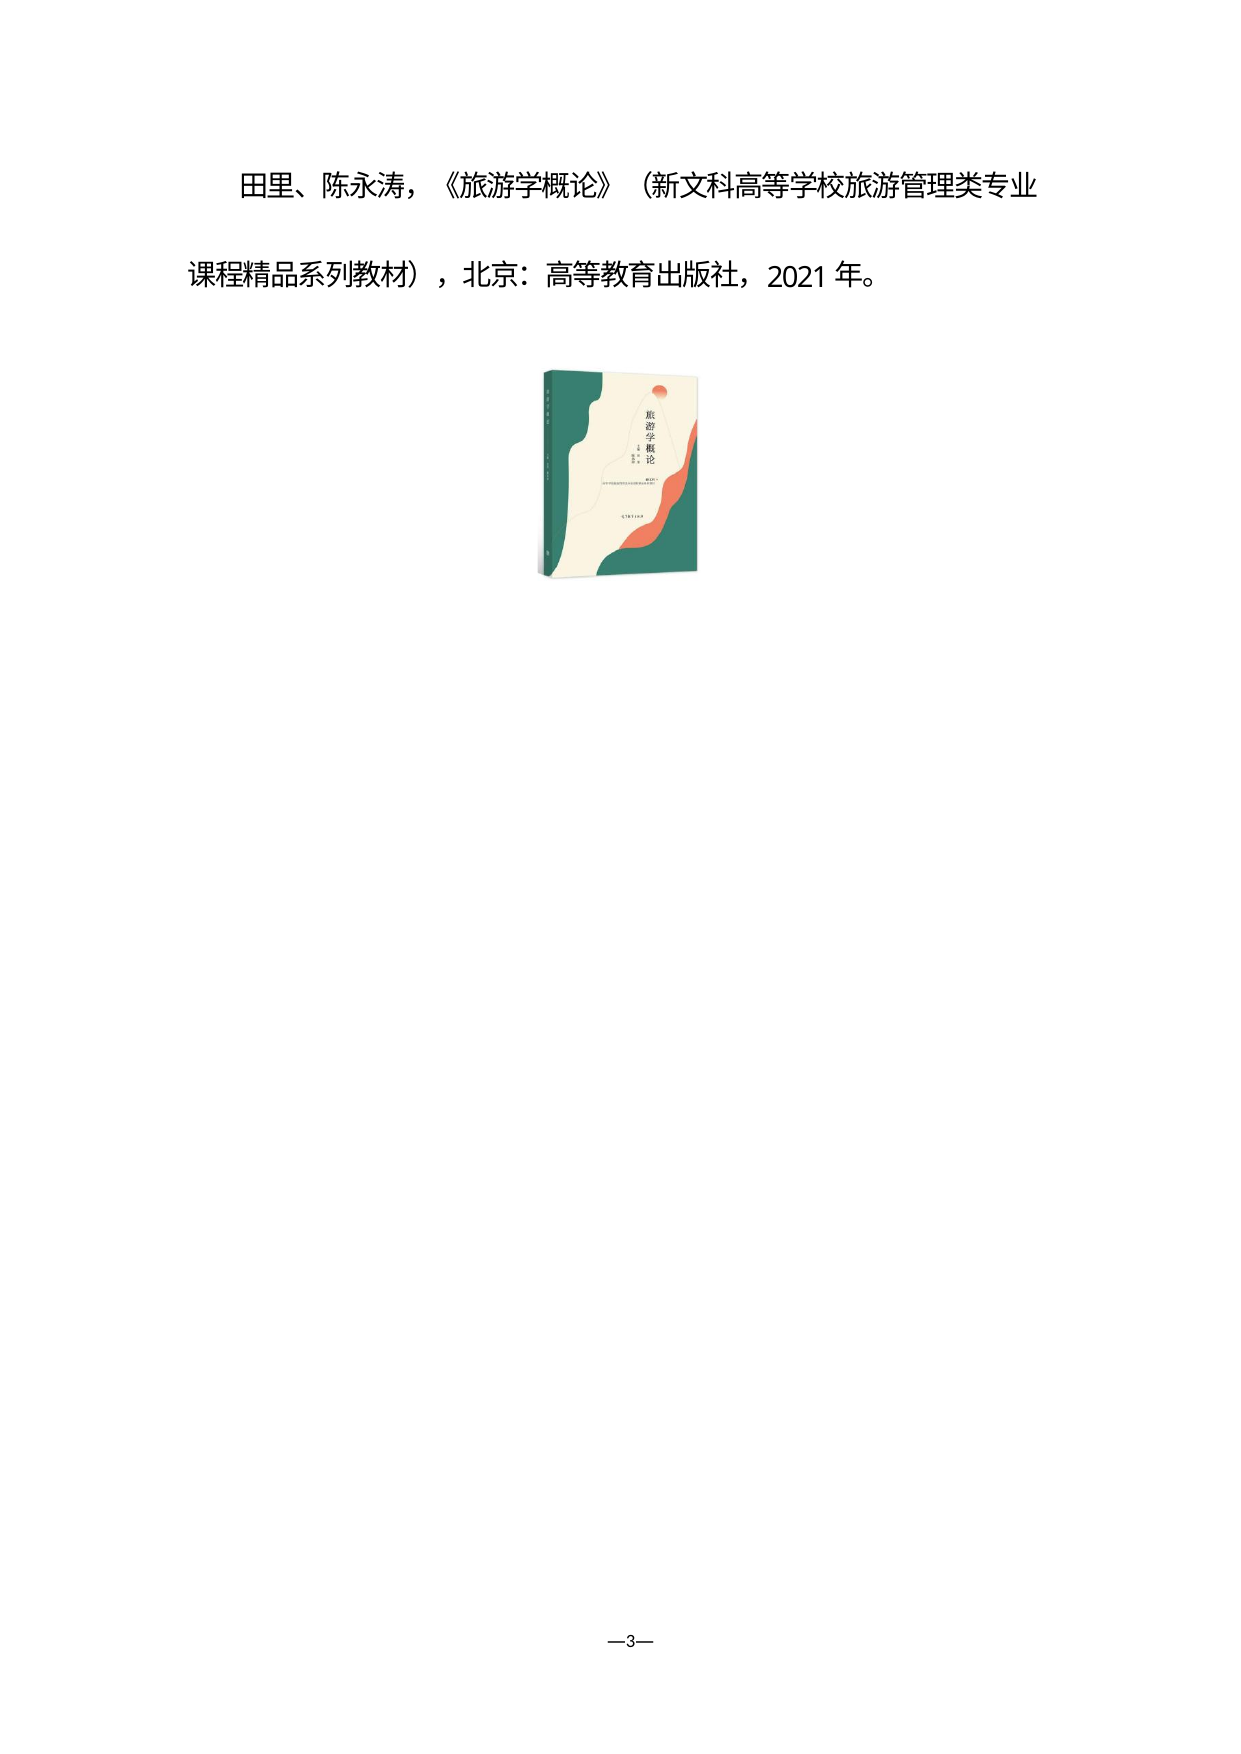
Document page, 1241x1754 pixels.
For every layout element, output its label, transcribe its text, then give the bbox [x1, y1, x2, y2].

picture [537, 366, 703, 581]
text 田里、陈永涛，《旅游学概论》（新文科高等学校旅游管理类专业课程精品系列教材），北京：高等教育出版社，2021年。 [187, 162, 1053, 326]
